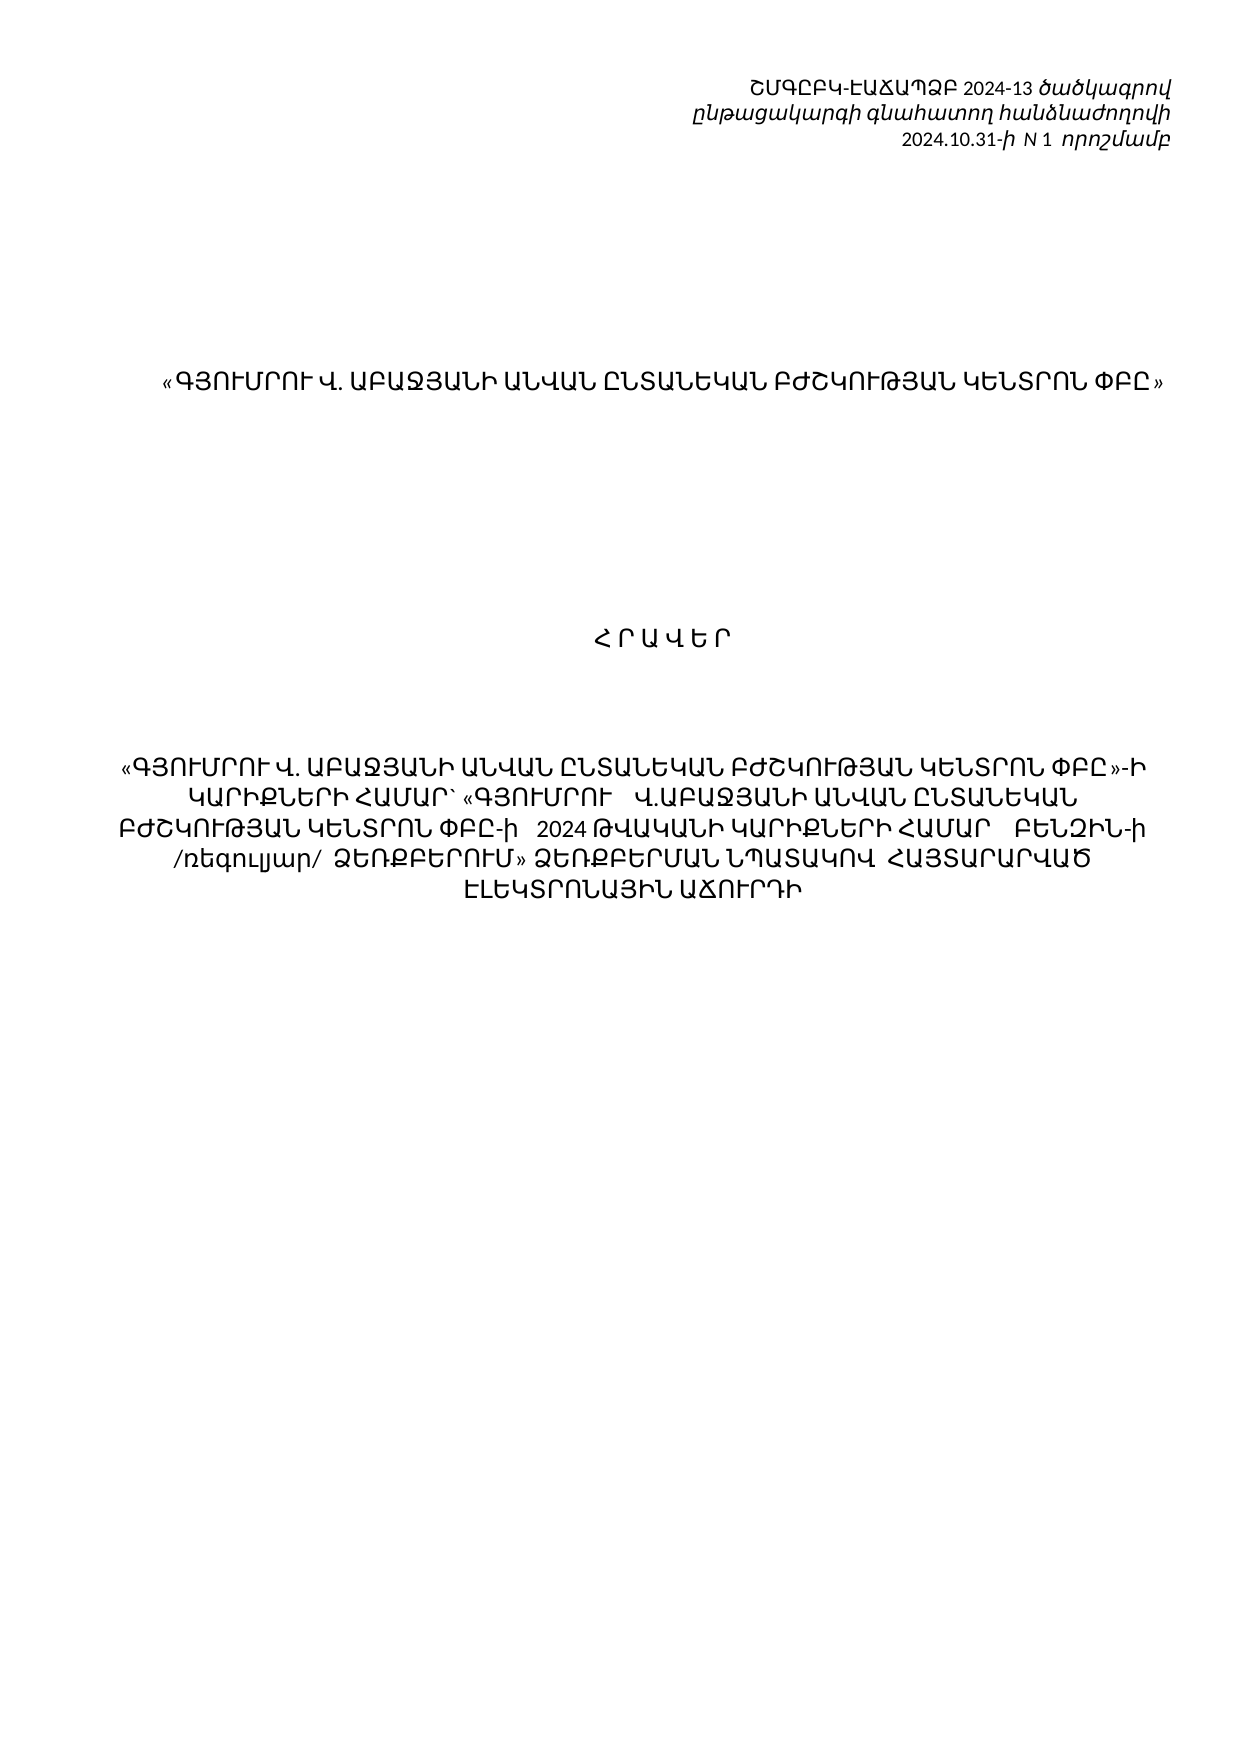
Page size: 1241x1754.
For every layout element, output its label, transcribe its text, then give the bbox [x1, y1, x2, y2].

text «ԳՅՈՒՄՐՈՒ Վ. ԱԲԱՋՅԱՆԻ ԱՆՎԱՆ ԸՆՏԱՆԵԿԱՆ ԲԺՇԿՈՒԹՅԱՆ ԿԵՆՏՐՈՆ ՓԲԸ»-Ի ԿԱՐԻՔՆԵՐԻ ՀԱՄԱՐ` «ԳՅՈՒՄՐՈՒ Վ.ԱԲԱՋՅԱՆԻ ԱՆՎԱՆ ԸՆՏԱՆԵԿԱՆ ԲԺՇԿՈՒԹՅԱՆ ԿԵՆՏՐՈՆ ՓԲԸ-ի 2024 ԹՎԱԿԱՆԻ ԿԱՐԻՔՆԵՐԻ ՀԱՄԱՐ ԲԵՆԶԻՆ-ի /ռեգուլյար/ ՁԵՌՔԲԵՐՈՒՄ» ՁԵՌՔԲԵՐՄԱՆ ՆՊԱՏԱԿՈՎ ՀԱՅՏԱՐԱՐՎԱԾ ԷԼԵԿՏՐՈՆԱՅԻՆ ԱՃՈՒՐԴԻ [94, 752, 1172, 904]
text « ԳՅՈՒՄՐՈՒ Վ. ԱԲԱՋՅԱՆԻ ԱՆՎԱՆ ԸՆՏԱՆԵԿԱՆ ԲԺՇԿՈՒԹՅԱՆ ԿԵՆՏՐՈՆ ՓԲԸ» [94, 366, 1172, 397]
text Հ Ր Ա Վ Ե Ր [94, 623, 1172, 653]
text ընթացակարգի գնահատող հանձնաժողովի [94, 100, 1171, 126]
text 2024.10.31 -ի N 1 որոշմամբ [94, 126, 1171, 151]
text ՇՄԳԸԲԿ-ԷԱՃԱՊՁԲ 2024-13 ծածկագրով [94, 75, 1171, 100]
